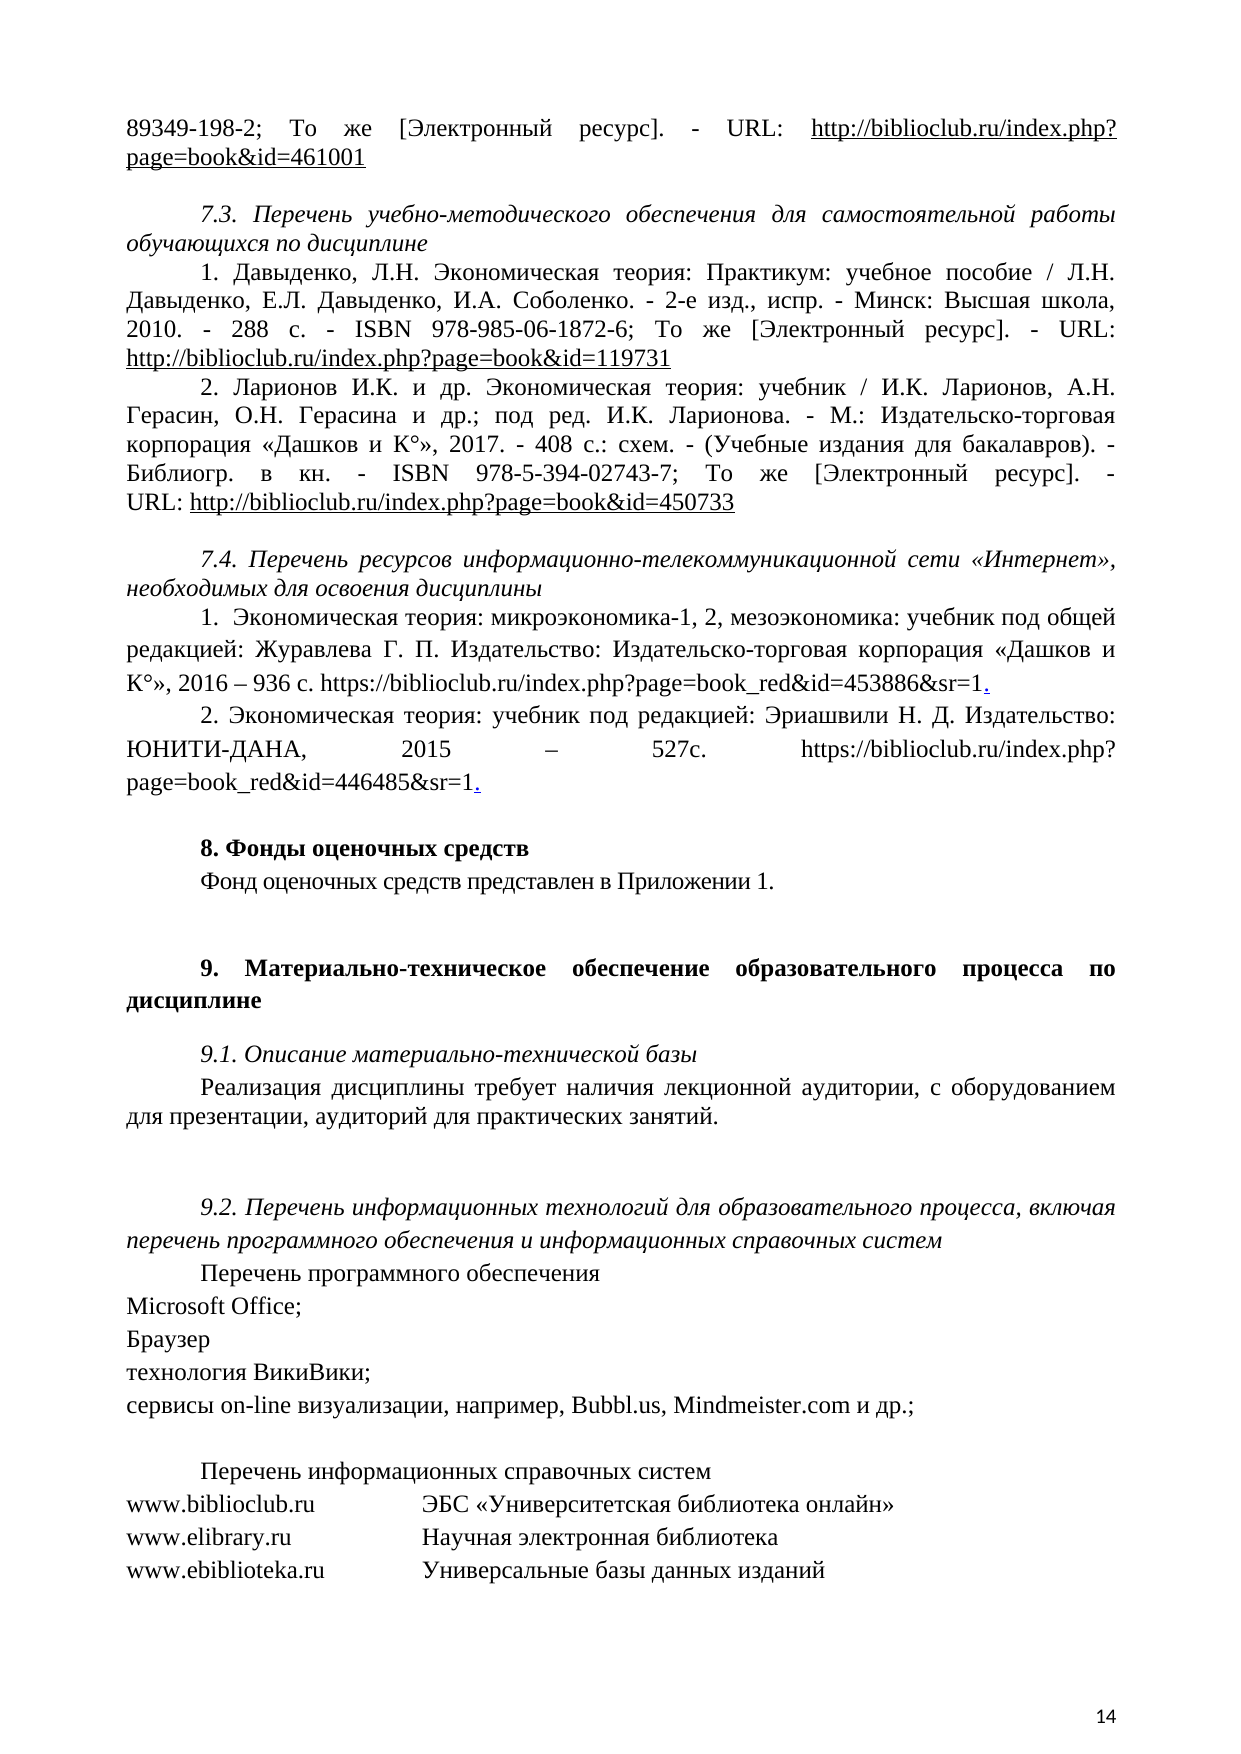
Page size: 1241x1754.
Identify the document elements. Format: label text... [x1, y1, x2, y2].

text 2. Ларионов И.К. и др. Экономическая теория: учебник / И.К. Ларионов, А.Н. Герасин, О.Н. Герасина и др.; под ред. И.К. Ларионова. - М.: Издательско-торговая корпорация «Дашков и К°», 2017. - 408 с.: схем. - (Учебные издания для бакалавров). - Библиогр. в кн. - ISBN 978-5-394-02743-7; То же [Электронный ресурс]. - URL: http://biblioclub.ru/index.php?page=book&id=450733 [126, 372, 1116, 515]
text Microsoft Office; [126, 1291, 1116, 1319]
text www.biblioclub.ru ЭБС «Университетская библиотека онлайн» [126, 1489, 1116, 1518]
text технология ВикиВики; [126, 1357, 1116, 1386]
text Перечень программного обеспечения [126, 1258, 1116, 1287]
text 1. Экономическая теория: микроэкономика-1, 2, мезоэкономика: учебник под общей редакцией: Журавлева Г. П. Издательство: Издательско-торговая корпорация «Дашков и К°», 2016 – 936 с. https://biblioclub.ru/index.php?page=book_red&id=453886&sr=1. [126, 602, 1116, 696]
text 1. Давыденко, Л.Н. Экономическая теория: Практикум: учебное пособие / Л.Н. Давыденко, Е.Л. Давыденко, И.А. Соболенко. - 2-е изд., испр. - Минск: Высшая школа, 2010. - 288 с. - ISBN 978-985-06-1872-6; То же [Электронный ресурс]. - URL: http://biblioclub.ru/index.php?page=book&id=119731 [126, 257, 1116, 372]
text Реализация дисциплины требует наличия лекционной аудитории, с оборудованием для презентации, аудиторий для практических занятий. [126, 1072, 1116, 1130]
text 7.4. Перечень ресурсов информационно-телекоммуникационной сети «Интернет», необходимых для освоения дисциплины [126, 544, 1116, 602]
text 9.1. Описание материально-технической базы [126, 1039, 1116, 1068]
text Перечень информационных справочных систем [126, 1456, 1116, 1485]
text Браузер [126, 1324, 1116, 1353]
text сервисы on-line визуализации, например, Bubbl.us, Mindmeister.com и др.; [126, 1390, 1116, 1419]
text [126, 113, 1116, 170]
text 8. Фонды оценочных средств [126, 833, 1116, 861]
text 9. Материально-техническое обеспечение образовательного процесса по дисциплине [126, 953, 1116, 1014]
text 2. Экономическая теория: учебник под редакцией: Эриашвили Н. Д. Издательство: ЮНИТИ-ДАНА, 2015 – 527с. https://biblioclub.ru/index.php?page=book_red&id=446485&sr=1. [126, 701, 1116, 795]
text 9.2. Перечень информационных технологий для образовательного процесса, включая перечень программного обеспечения и информационных справочных систем [126, 1192, 1116, 1253]
text 7.3. Перечень учебно-методического обеспечения для самостоятельной работы обучающихся по дисциплине [126, 199, 1116, 257]
text www.elibrary.ru Научная электронная библиотека [126, 1522, 1116, 1551]
text Фонд оценочных средств представлен в Приложении 1. [126, 866, 1116, 894]
text www.ebiblioteka.ru Универсальные базы данных изданий [126, 1555, 1116, 1584]
